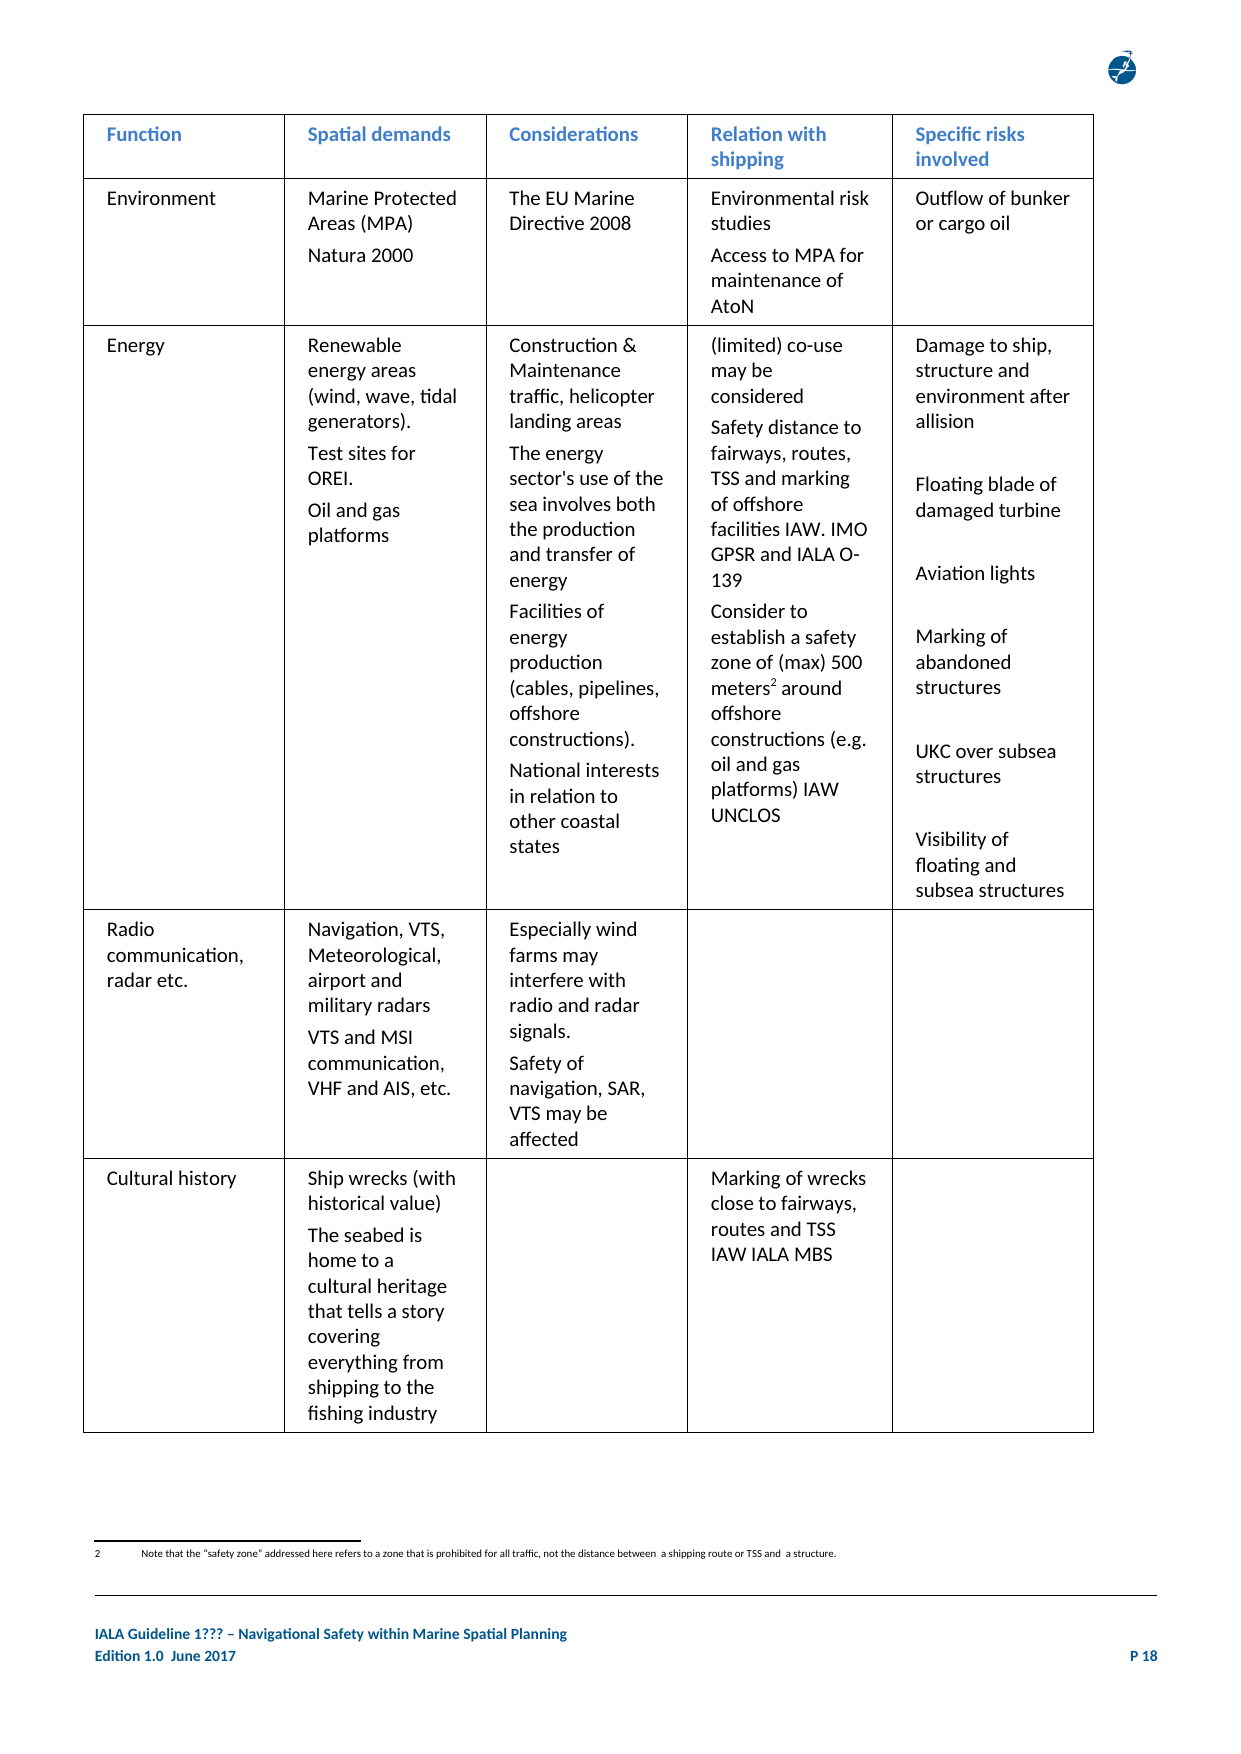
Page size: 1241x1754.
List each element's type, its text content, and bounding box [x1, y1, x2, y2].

table_header Spatial demands [285, 115, 486, 178]
table_cell [893, 1159, 1093, 1432]
table_header Relation with shipping [688, 115, 892, 178]
table_cell Marking of wrecks close to fairways, routes and TSS IAW IALA MBS [688, 1159, 892, 1432]
table_cell Construction & Maintenance traffic, helicopter landing areas The energy sector's use of the sea involves both the production and transfer of energy Facilities of energy production (cables, pipelines, offshore constructions). National interests in relation to other coastal states [487, 326, 687, 909]
table_header Considerations [487, 115, 687, 178]
table_cell Renewable energy areas (wind, wave, tidal generators). Test sites for OREI. Oil and gas platforms [285, 326, 486, 909]
table_cell Environmental risk studies Access to MPA for maintenance of AtoN [688, 179, 892, 325]
table_header Specific risks involved [893, 115, 1093, 178]
table_cell Radio communication, radar etc. [84, 910, 284, 1158]
table_cell Marine Protected Areas (MPA) Natura 2000 [285, 179, 486, 325]
table_cell Cultural history [84, 1159, 284, 1432]
table_cell Navigation, VTS, Meteorological, airport and military radars VTS and MSI communication, VHF and AIS, etc. [285, 910, 486, 1158]
table_cell (limited) co-use may be considered Safety distance to fairways, routes, TSS and marking of offshore facilities IAW. IMO GPSR and IALA O-139 Consider to establish a safety zone of (max) 500 meters around offshore constructions (e.g. oil and gas platforms) IAW UNCLOS [688, 326, 892, 909]
table_cell Especially wind farms may interfere with radio and radar signals. Safety of navigation, SAR, VTS may be affected [487, 910, 687, 1158]
table_cell Energy [84, 326, 284, 909]
table_cell Damage to ship, structure and environment after allision Floating blade of damaged turbine Aviation lights Marking of abandoned structures UKC over subsea structures Visibility of floating and subsea structures [893, 326, 1093, 909]
table_cell [688, 910, 892, 1158]
table_cell [893, 910, 1093, 1158]
table_cell Environment [84, 179, 284, 325]
table_header Function [84, 115, 284, 178]
table_cell Outflow of bunker or cargo oil [893, 179, 1093, 325]
picture [1077, 0, 1196, 119]
table_cell Ship wrecks (with historical value) The seabed is home to a cultural heritage that tells a story covering everything from shipping to the fishing industry [285, 1159, 486, 1432]
table_cell The EU Marine Directive 2008 [487, 179, 687, 325]
table_cell [487, 1159, 687, 1432]
